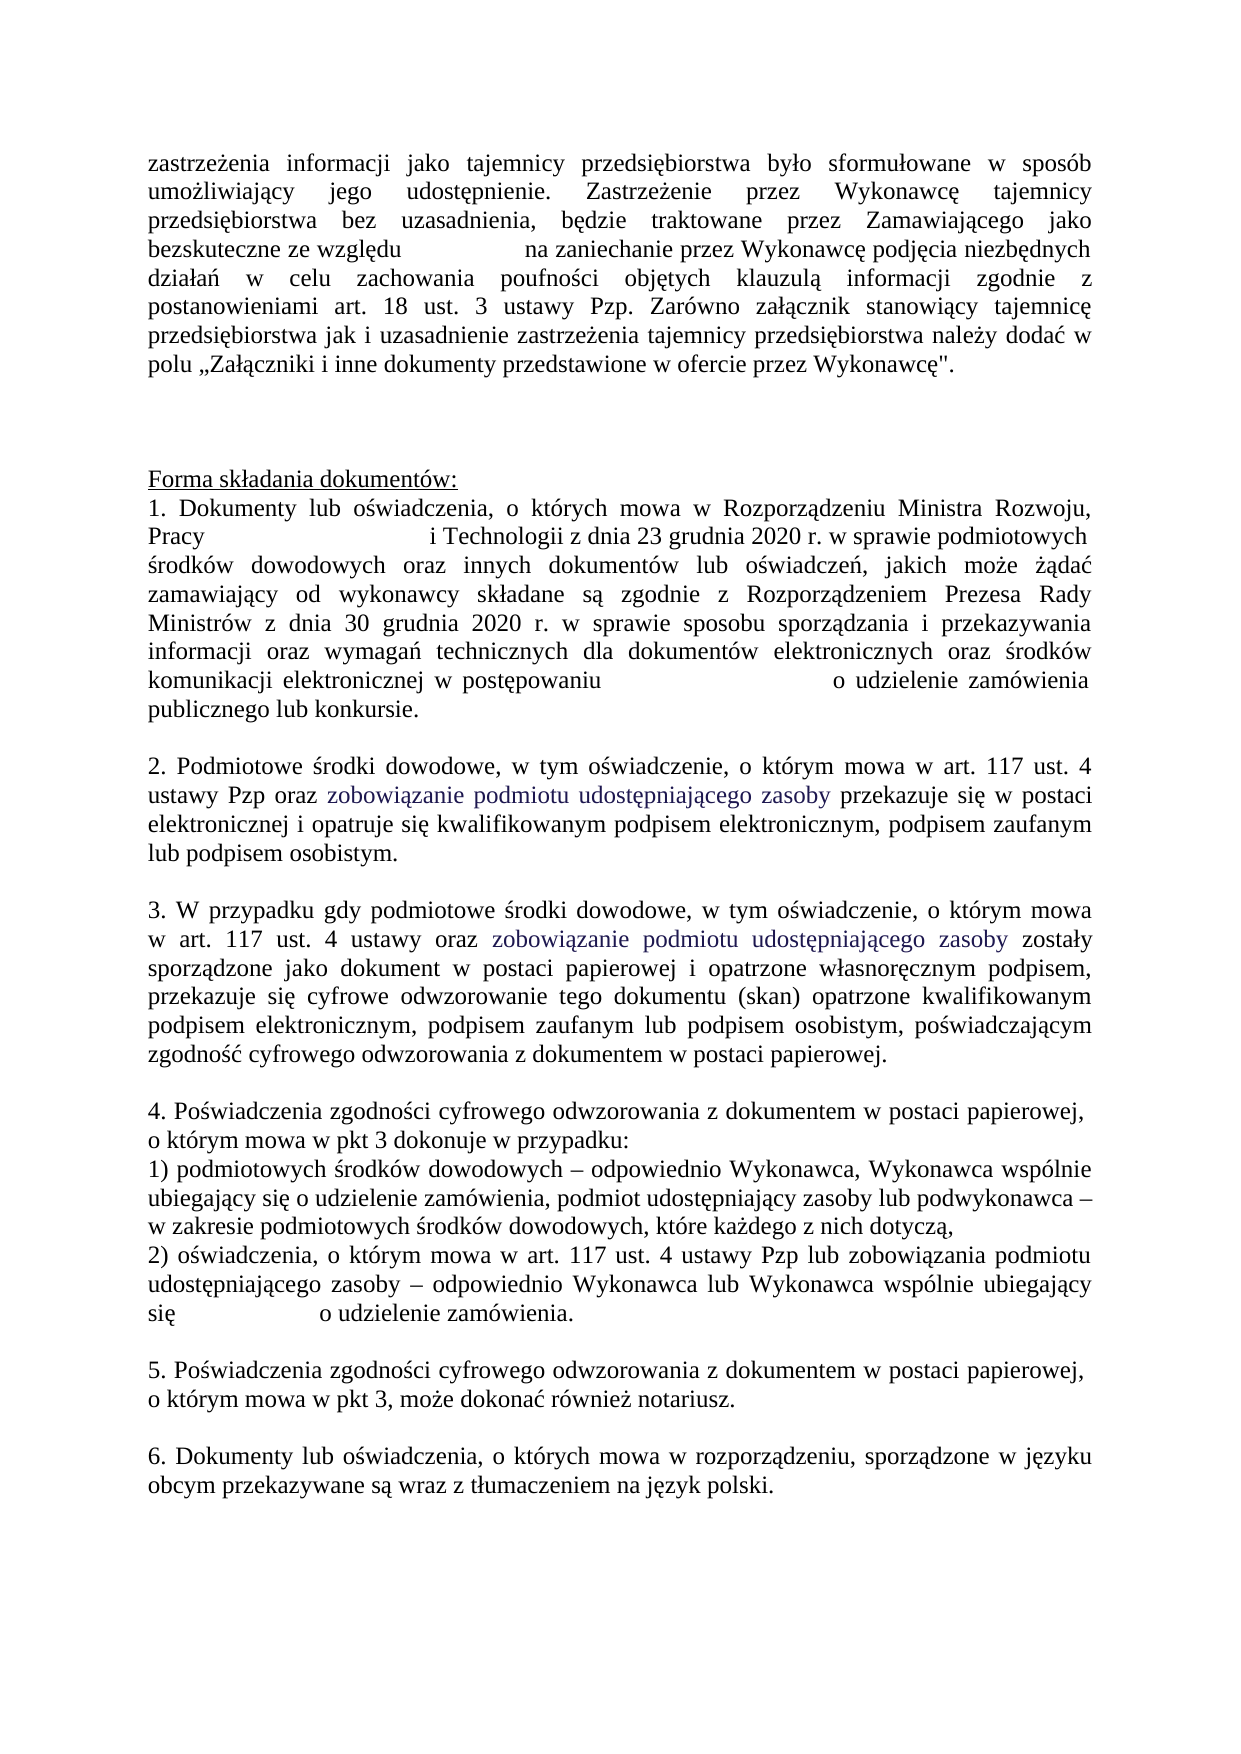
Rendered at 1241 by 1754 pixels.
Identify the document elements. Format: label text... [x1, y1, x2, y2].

text 4. Poświadczenia zgodności cyfrowego odwzorowania z dokumentem w postaci papierowej, o którym mowa w pkt 3 dokonuje w przypadku: [148, 1096, 1093, 1154]
text 1. Dokumenty lub oświadczenia, o których mowa w Rozporządzeniu Ministra Rozwoju, Pracy i Technologii z dnia 23 grudnia 2020 r. w sprawie podmiotowych środków dowodowych oraz innych dokumentów lub oświadczeń, jakich może żądać zamawiający od wykonawcy składane są zgodnie z Rozporządzeniem Prezesa Rady Ministrów z dnia 30 grudnia 2020 r. w sprawie sposobu sporządzania i przekazywania informacji oraz wymagań technicznych dla dokumentów elektronicznych oraz środków komunikacji elektronicznej w postępowaniu o udzielenie zamówienia publicznego lub konkursie. [148, 493, 1093, 723]
text 3. W przypadku gdy podmiotowe środki dowodowe, w tym oświadczenie, o którym mowa w art. 117 ust. 4 ustawy oraz zobowiązanie podmiotu udostępniającego zasoby zostały sporządzone jako dokument w postaci papierowej i opatrzone własnoręcznym podpisem, przekazuje się cyfrowe odwzorowanie tego dokumentu (skan) opatrzone kwalifikowanym podpisem elektronicznym, podpisem zaufanym lub podpisem osobistym, poświadczającym zgodność cyfrowego odwzorowania z dokumentem w postaci papierowej. [148, 895, 1093, 1068]
text 2. Podmiotowe środki dowodowe, w tym oświadczenie, o którym mowa w art. 117 ust. 4 ustawy Pzp oraz zobowiązanie podmiotu udostępniającego zasoby przekazuje się w postaci elektronicznej i opatruje się kwalifikowanym podpisem elektronicznym, podpisem zaufanym lub podpisem osobistym. [148, 751, 1093, 866]
text 2) oświadczenia, o którym mowa w art. 117 ust. 4 ustawy Pzp lub zobowiązania podmiotu udostępniającego zasoby – odpowiednio Wykonawca lub Wykonawca wspólnie ubiegający się o udzielenie zamówienia. [148, 1240, 1093, 1326]
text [148, 148, 1093, 378]
text 5. Poświadczenia zgodności cyfrowego odwzorowania z dokumentem w postaci papierowej, o którym mowa w pkt 3, może dokonać również notariusz. [148, 1355, 1093, 1413]
text Forma składania dokumentów: [148, 464, 1093, 493]
text 6. Dokumenty lub oświadczenia, o których mowa w rozporządzeniu, sporządzone w języku obcym przekazywane są wraz z tłumaczeniem na język polski. [148, 1441, 1093, 1499]
text 1) podmiotowych środków dowodowych – odpowiednio Wykonawca, Wykonawca wspólnie ubiegający się o udzielenie zamówienia, podmiot udostępniający zasoby lub podwykonawca – w zakresie podmiotowych środków dowodowych, które każdego z nich dotyczą, [148, 1154, 1093, 1240]
